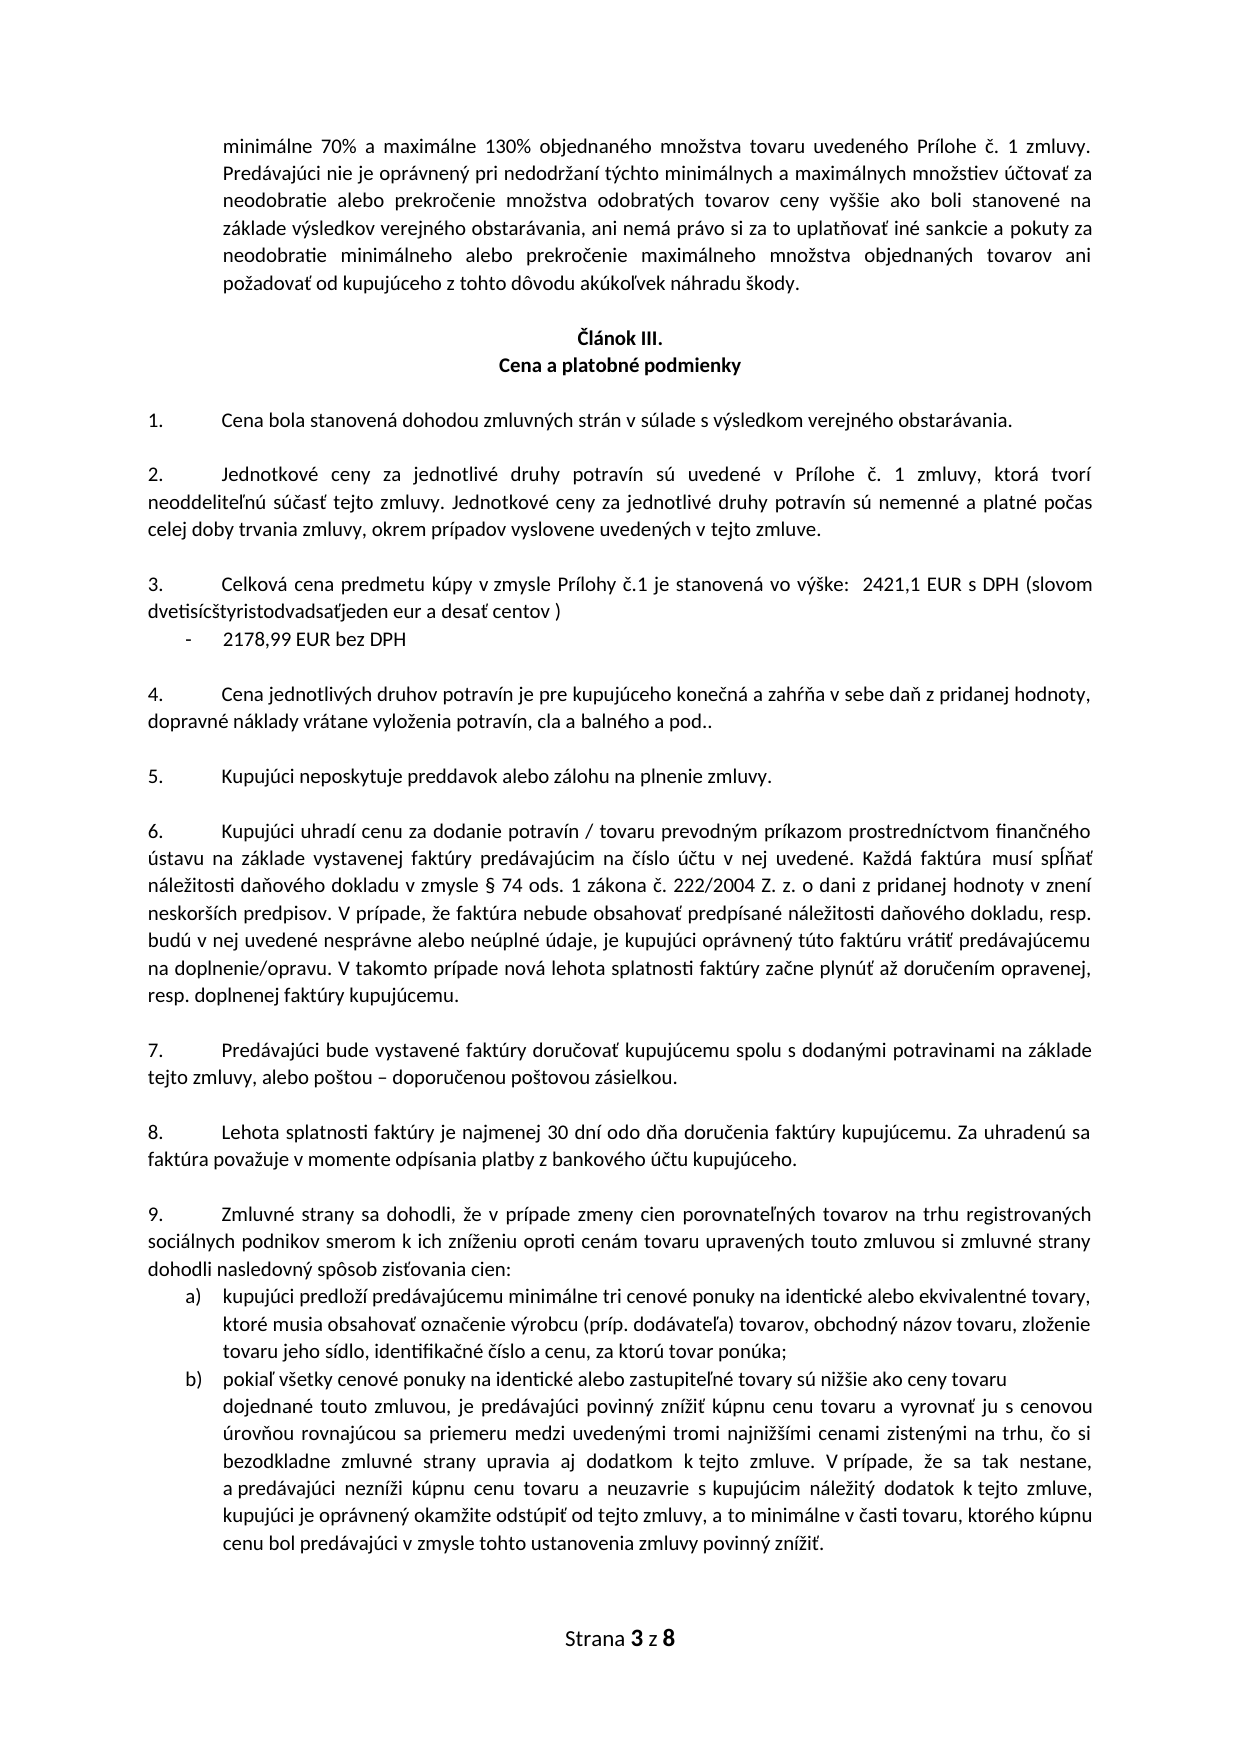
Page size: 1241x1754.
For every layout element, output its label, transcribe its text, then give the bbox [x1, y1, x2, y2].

list Cena bola stanovená dohodou zmluvných strán v súlade s výsledkom verejného obstarávania. [148, 407, 1093, 432]
list Lehota splatnosti faktúry je najmenej 30 dní odo dňa doručenia faktúry kupujúcemu. Za uhradenú sa faktúra považuje v momente odpísania platby z bankového účtu kupujúceho. [148, 1119, 1093, 1172]
list dojednané touto zmluvou, je predávajúci povinný znížiť kúpnu cenu tovaru a vyrovnať ju s cenovou úrovňou rovnajúcou sa priemeru medzi uvedenými tromi najnižšími cenami zistenými na trhu, čo si bezodkladne zmluvné strany upravia aj dodatkom k tejto zmluve. V prípade, že sa tak nestane, a predávajúci nezníži kúpnu cenu tovaru a neuzavrie s kupujúcim náležitý dodatok k tejto zmluve, kupujúci je oprávnený okamžite odstúpiť od tejto zmluvy, a to minimálne v časti tovaru, ktorého kúpnu cenu bol predávajúci v zmysle tohto ustanovenia zmluvy povinný znížiť. [223, 1393, 1093, 1556]
list Kupujúci neposkytuje preddavok alebo zálohu na plnenie zmluvy. [148, 763, 1093, 788]
list Článok III. [148, 325, 1093, 350]
list 2178,99 EUR bez DPH [185, 626, 1093, 651]
list Predávajúci bude vystavené faktúry doručovať kupujúcemu spolu s dodanými potravinami na základe tejto zmluvy, alebo poštou – doporučenou poštovou zásielkou. [148, 1037, 1093, 1090]
list pokiaľ všetky cenové ponuky na identické alebo zastupiteľné tovary sú nižšie ako ceny tovaru [185, 1366, 1093, 1391]
list Celková cena predmetu kúpy v zmysle Prílohy č.1 je stanovená vo výške: 2421,1 EUR s DPH (slovom dvetisícštyristodvadsaťjeden eur a desať centov ) [148, 571, 1093, 624]
list Jednotkové ceny za jednotlivé druhy potravín sú uvedené v Prílohe č. 1 zmluvy, ktorá tvorí neoddeliteľnú súčasť tejto zmluvy. Jednotkové ceny za jednotlivé druhy potravín sú nemenné a platné počas celej doby trvania zmluvy, okrem prípadov vyslovene uvedených v tejto zmluve. [148, 462, 1093, 542]
list Cena jednotlivých druhov potravín je pre kupujúceho konečná a zahŕňa v sebe daň z pridanej hodnoty, dopravné náklady vrátane vyloženia potravín, cla a balného a pod.. [148, 681, 1093, 734]
list Cena a platobné podmienky [148, 352, 1093, 377]
list kupujúci predloží predávajúcemu minimálne tri cenové ponuky na identické alebo ekvivalentné tovary, ktoré musia obsahovať označenie výrobcu (príp. dodávateľa) tovarov, obchodný názov tovaru, zloženie tovaru jeho sídlo, identifikačné číslo a cenu, za ktorú tovar ponúka; [185, 1283, 1093, 1364]
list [185, 133, 1093, 295]
list Zmluvné strany sa dohodli, že v prípade zmeny cien porovnateľných tovarov na trhu registrovaných sociálnych podnikov smerom k ich zníženiu oproti cenám tovaru upravených touto zmluvou si zmluvné strany dohodli nasledovný spôsob zisťovania cien: [148, 1201, 1093, 1282]
list Kupujúci uhradí cenu za dodanie potravín / tovaru prevodným príkazom prostredníctvom finančného ústavu na základe vystavenej faktúry predávajúcim na číslo účtu v nej uvedené. Každá faktúra musí spĺňať náležitosti daňového dokladu v zmysle § 74 ods. 1 zákona č. 222/2004 Z. z. o dani z pridanej hodnoty v znení neskorších predpisov. V prípade, že faktúra nebude obsahovať predpísané náležitosti daňového dokladu, resp. budú v nej uvedené nesprávne alebo neúplné údaje, je kupujúci oprávnený túto faktúru vrátiť predávajúcemu na doplnenie/opravu. V takomto prípade nová lehota splatnosti faktúry začne plynúť až doručením opravenej, resp. doplnenej faktúry kupujúcemu. [148, 818, 1093, 1008]
